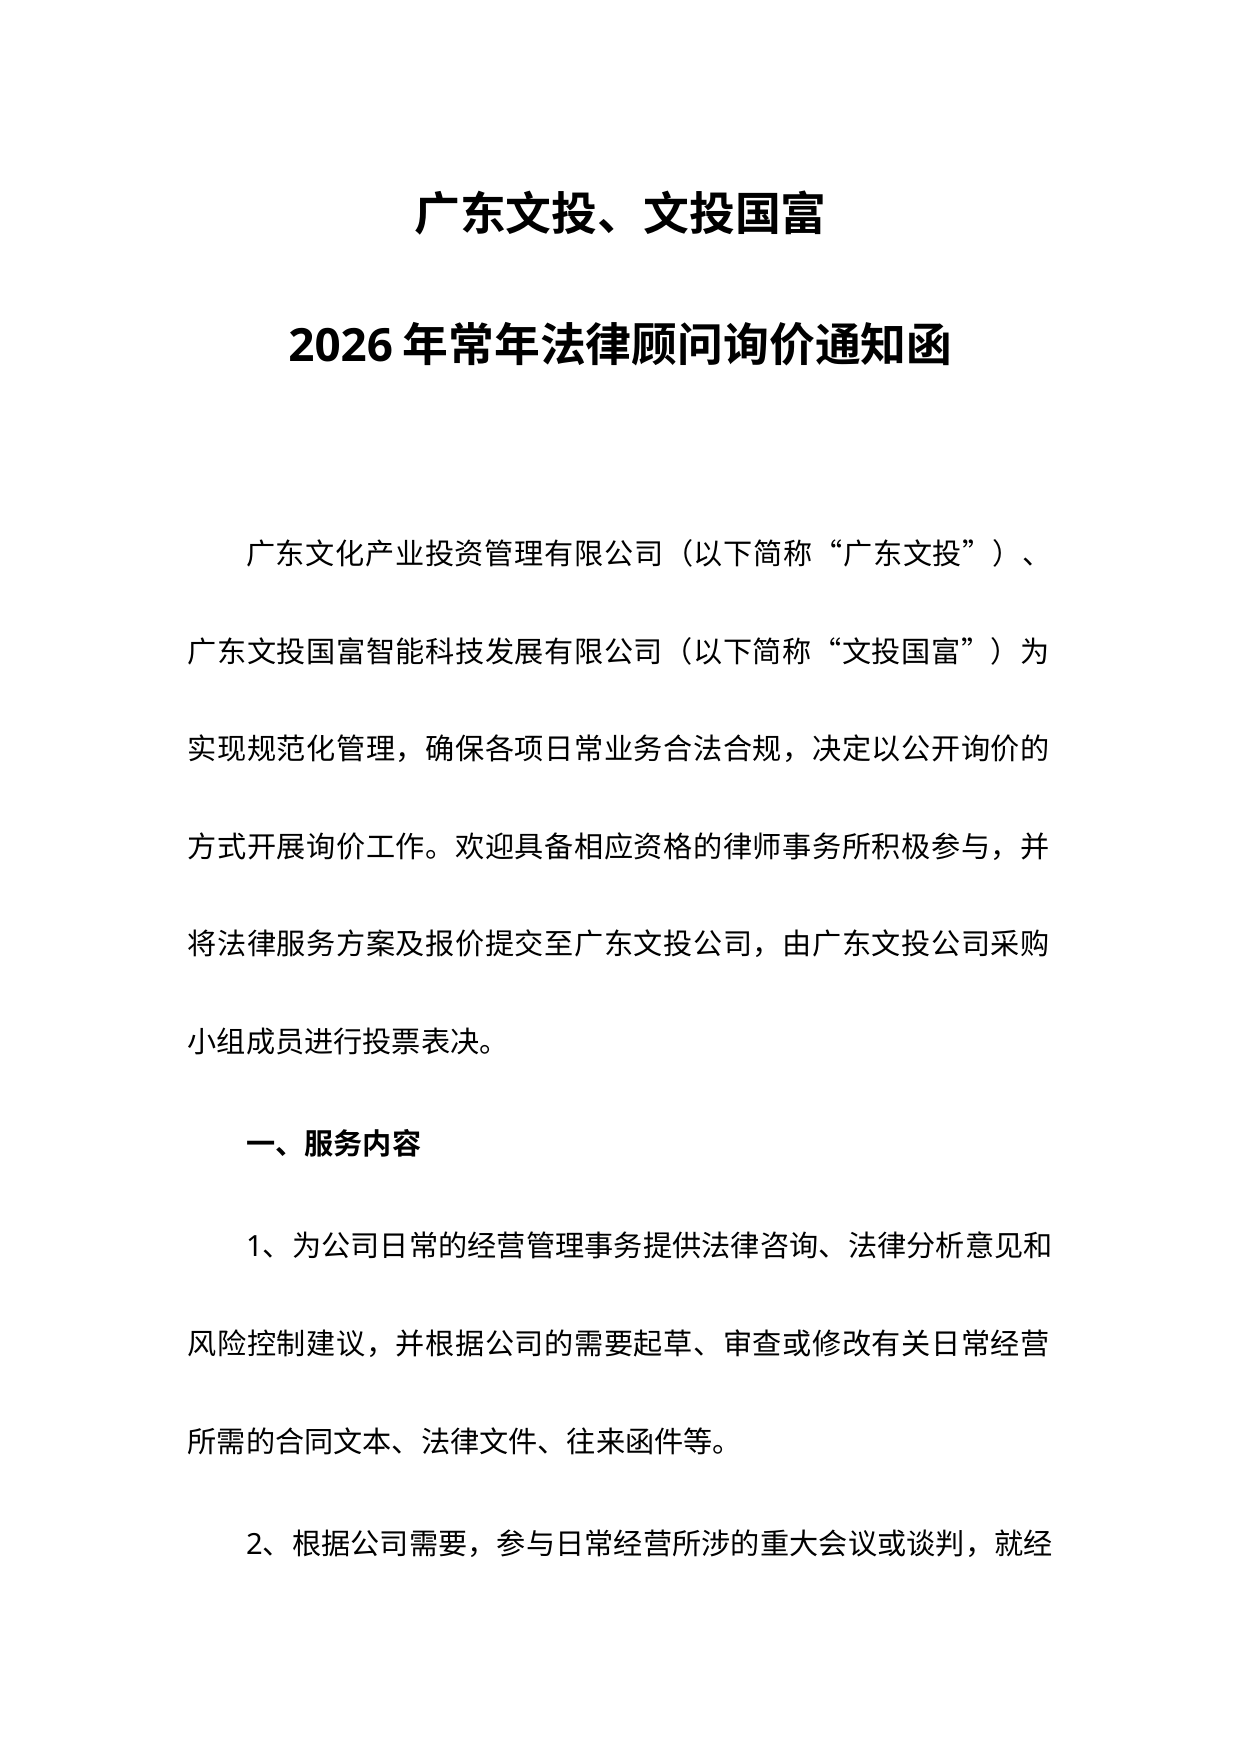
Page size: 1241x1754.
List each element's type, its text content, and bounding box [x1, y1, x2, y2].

text 1、为公司日常的经营管理事务提供法律咨询、法律分析意见和风险控制建议，并根据公司的需要起草、审查或修改有关日常经营所需的合同文本、法律文件、往来函件等。 [187, 1212, 1053, 1472]
text 广东文化产业投资管理有限公司（以下简称“广东文投”）、广东文投国富智能科技发展有限公司（以下简称“文投国富”）为实现规范化管理，确保各项日常业务合法合规，决定以公开询价的方式开展询价工作。欢迎具备相应资格的律师事务所积极参与，并将法律服务方案及报价提交至广东文投公司，由广东文投公司采购小组成员进行投票表决。 [187, 519, 1053, 1072]
text 2026年常年法律顾问询价通知函 [187, 293, 1053, 390]
text 广东文投、文投国富 [187, 162, 1053, 259]
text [187, 1509, 1053, 1574]
list 服务内容 [187, 1109, 1053, 1174]
